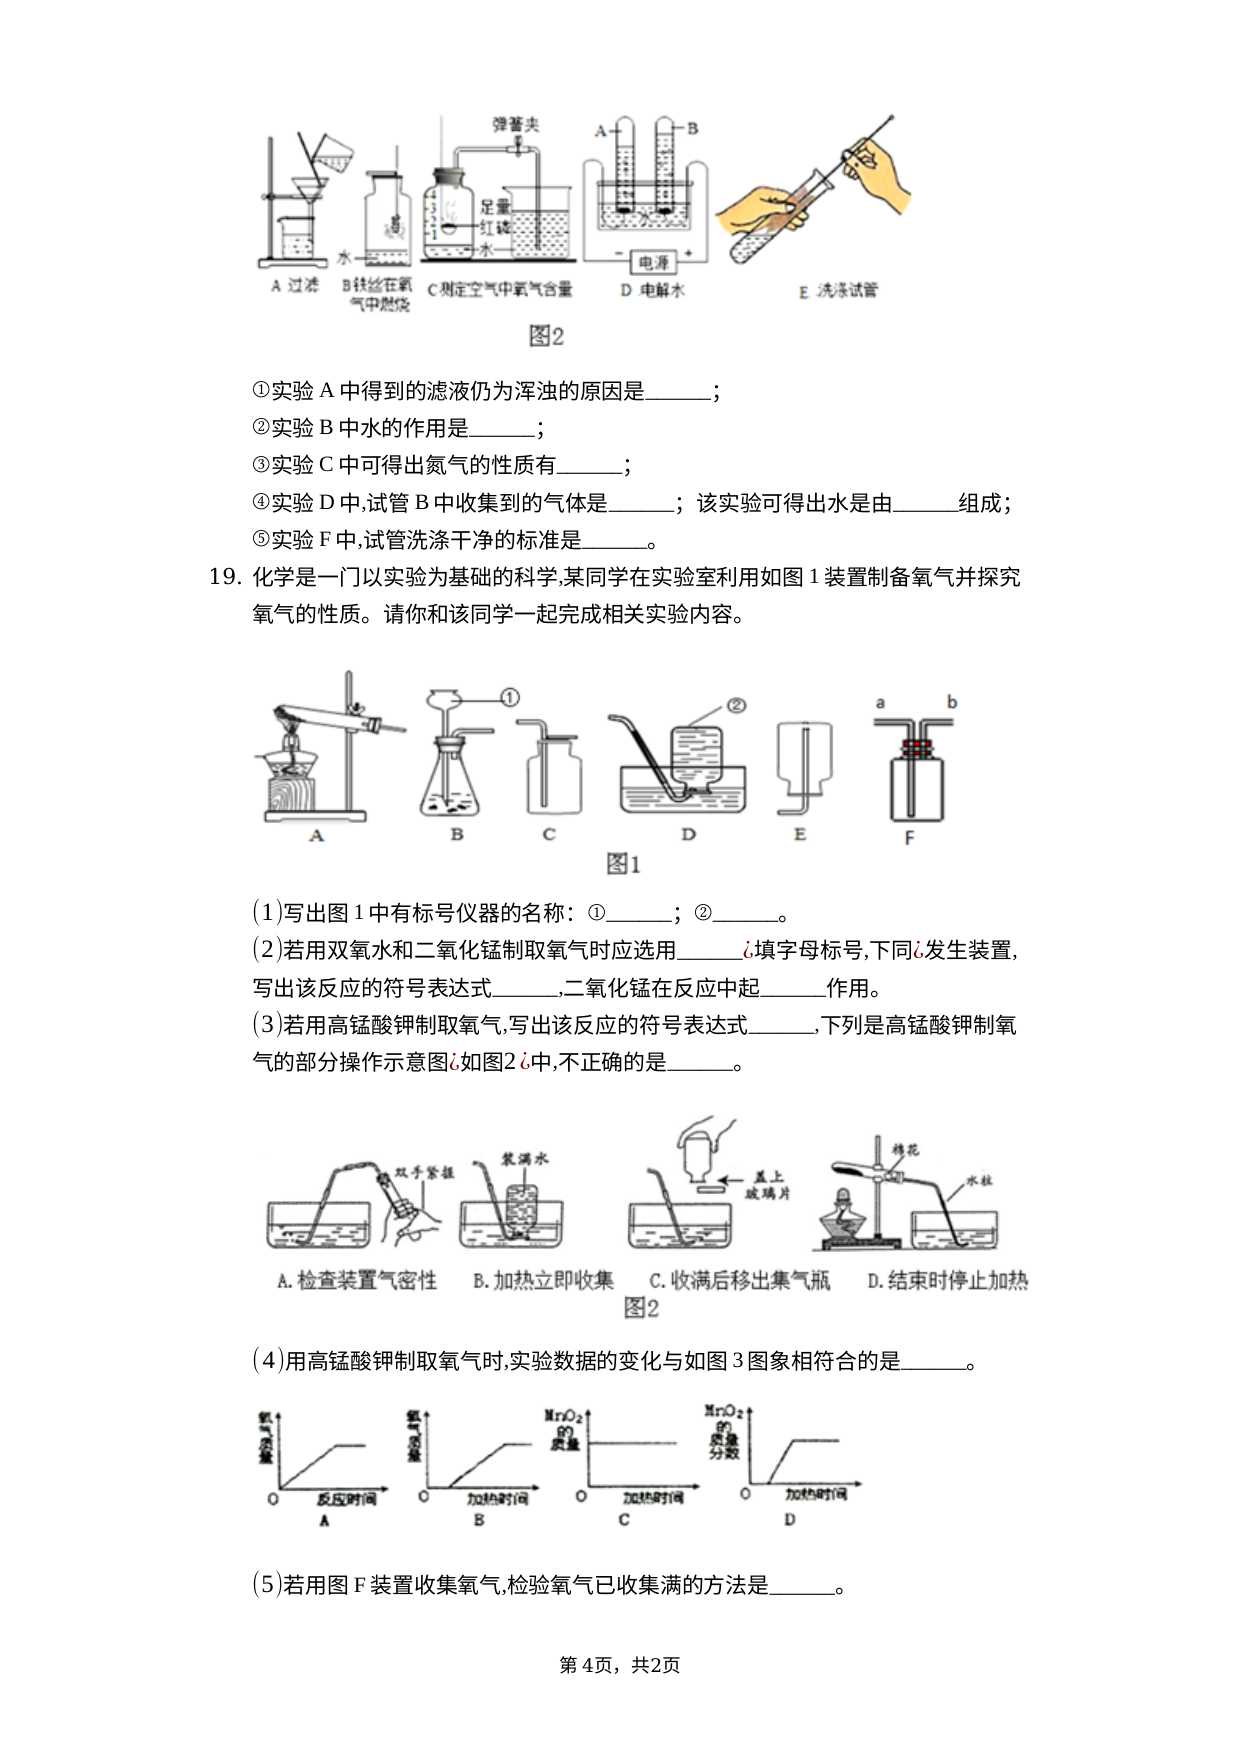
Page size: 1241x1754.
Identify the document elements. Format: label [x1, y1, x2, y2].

picture [251, 1400, 868, 1532]
list [208, 108, 1032, 555]
picture [251, 1111, 1034, 1324]
list [208, 559, 1032, 1600]
picture [251, 108, 916, 353]
picture [251, 663, 963, 881]
